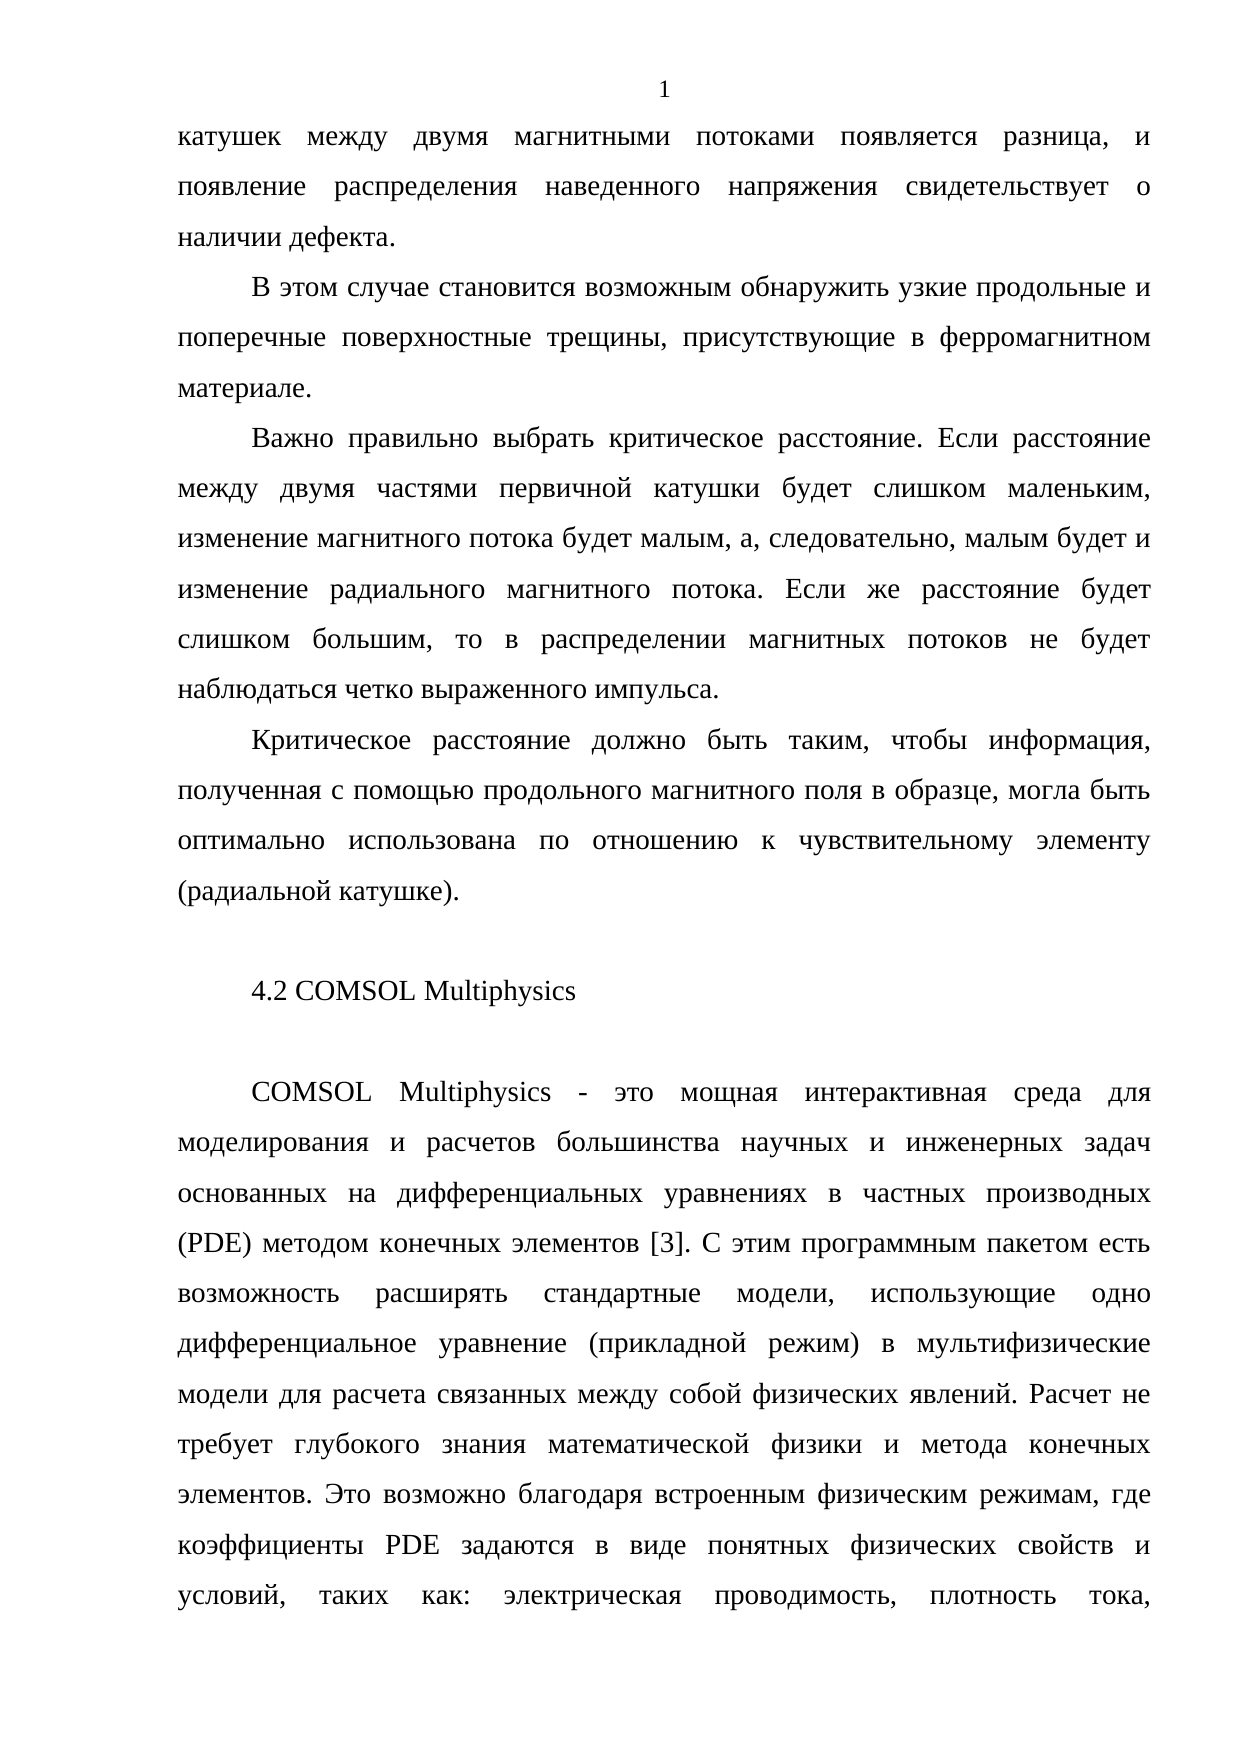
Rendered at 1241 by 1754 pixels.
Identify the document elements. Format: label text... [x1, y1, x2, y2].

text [177, 118, 1152, 252]
text Важно правильно выбрать критическое расстояние. Если расстояние между двумя частями первичной катушки будет слишком маленьким, изменение магнитного потока будет малым, а, следовательно, малым будет и изменение радиального магнитного потока. Если же расстояние будет слишком большим, то в распределении магнитных потоков не будет наблюдаться четко выраженного импульса. [177, 420, 1152, 705]
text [177, 1074, 1152, 1611]
text В этом случае становится возможным обнаружить узкие продольные и поперечные поверхностные трещины, присутствующие в ферромагнитном материале. [177, 269, 1152, 403]
text 4.2 COMSOL Multiphysics [177, 973, 1152, 1007]
text Критическое расстояние должно быть таким, чтобы информация, полученная с помощью продольного магнитного поля в образце, могла быть оптимально использована по отношению к чувствительному элементу (радиальной катушке). [177, 722, 1152, 906]
